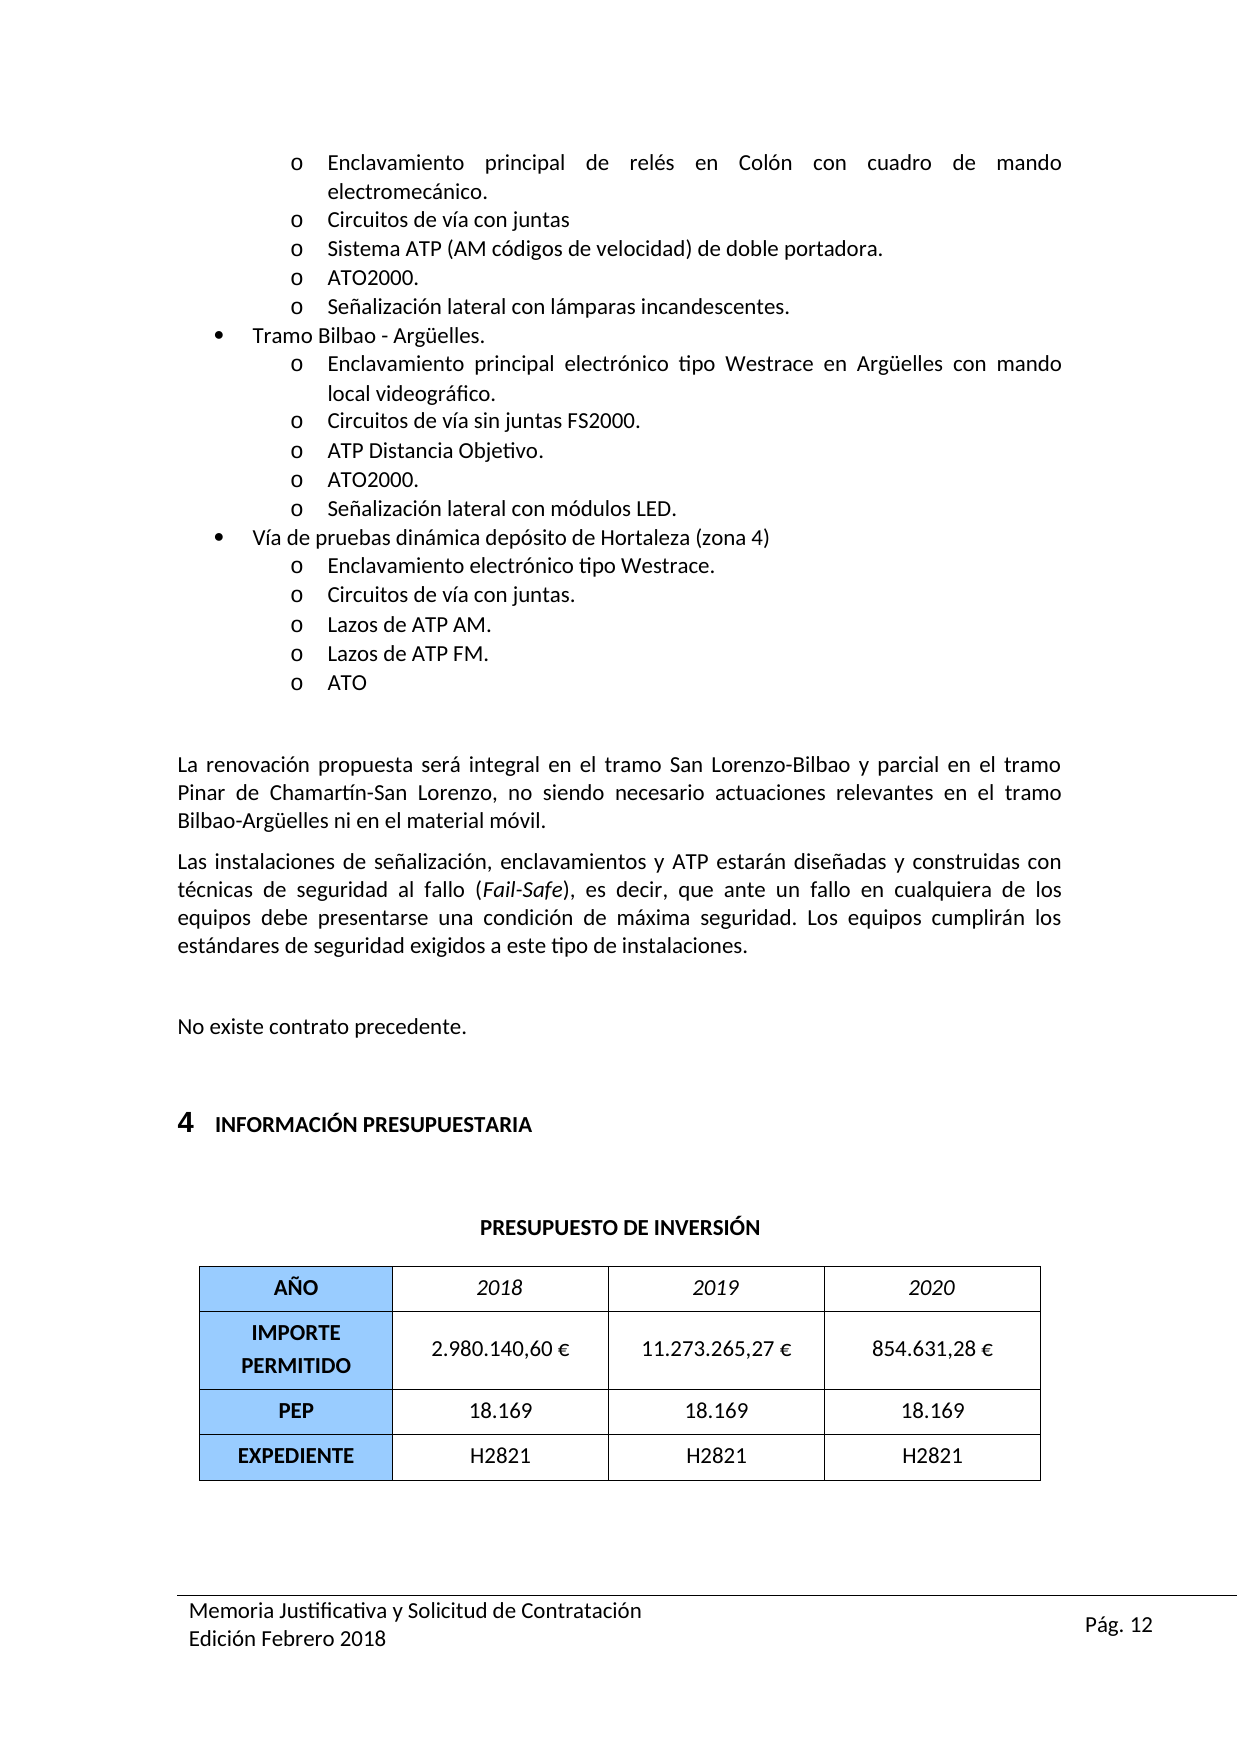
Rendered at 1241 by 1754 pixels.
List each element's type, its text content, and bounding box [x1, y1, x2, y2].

text No existe contrato precedente. [177, 1012, 1063, 1040]
list Señalización lateral con lámparas incandescentes. [290, 292, 1063, 321]
list Tramo Bilbao - Argüelles. [215, 321, 1063, 349]
list ATO2000. [290, 263, 1063, 292]
list Sistema ATP (AM códigos de velocidad) de doble portadora. [290, 234, 1063, 263]
table_cell IMPORTE PERMITIDO [200, 1312, 392, 1389]
table_cell 18.169 [825, 1390, 1040, 1434]
list Lazos de ATP FM. [290, 639, 1063, 668]
list Enclavamiento principal electrónico tipo Westrace en Argüelles con mando local videográfico. [290, 349, 1063, 407]
list Vía de pruebas dinámica depósito de Hortaleza (zona 4) [215, 523, 1063, 551]
text La renovación propuesta será integral en el tramo San Lorenzo-Bilbao y parcial en el tramo Pinar de Chamartín-San Lorenzo, no siendo necesario actuaciones relevantes en el tramo Bilbao-Argüelles ni en el material móvil. [177, 750, 1063, 834]
table_cell EXPEDIENTE [200, 1435, 392, 1480]
list Enclavamiento electrónico tipo Westrace. [290, 551, 1063, 581]
table_cell 854.631,28 € [825, 1312, 1040, 1389]
text INFORMACIÓN PRESUPUESTARIA [177, 1105, 1063, 1139]
table_header 2019 [609, 1267, 824, 1311]
table_cell H2821 [393, 1435, 608, 1480]
list Circuitos de vía con juntas [290, 205, 1063, 234]
text Las instalaciones de señalización, enclavamientos y ATP estarán diseñadas y construidas con técnicas de seguridad al fallo (Fail-Safe), es decir, que ante un fallo en cualquiera de los equipos debe presentarse una condición de máxima seguridad. Los equipos cumplirán los estándares de seguridad exigidos a este tipo de instalaciones. [177, 847, 1063, 959]
table_cell 18.169 [609, 1390, 824, 1434]
table_cell PEP [200, 1390, 392, 1434]
list Lazos de ATP AM. [290, 610, 1063, 639]
table_cell 18.169 [393, 1390, 608, 1434]
table_cell 11.273.265,27 € [609, 1312, 824, 1389]
text PRESUPUESTO DE INVERSIÓN [177, 1213, 1063, 1241]
table_header 2018 [393, 1267, 608, 1311]
table_cell 2.980.140,60 € [393, 1312, 608, 1389]
list ATO2000. [290, 465, 1063, 494]
list ATO [290, 668, 1063, 697]
list Señalización lateral con módulos LED. [290, 494, 1063, 523]
list ATP Distancia Objetivo. [290, 436, 1063, 465]
table_header 2020 [825, 1267, 1040, 1311]
list Circuitos de vía sin juntas FS2000. [290, 407, 1063, 436]
table_cell H2821 [825, 1435, 1040, 1480]
table_cell H2821 [609, 1435, 824, 1480]
list Enclavamiento principal de relés en Colón con cuadro de mando electromecánico. [290, 148, 1063, 205]
list Circuitos de vía con juntas. [290, 581, 1063, 610]
table_header AÑO [200, 1267, 392, 1311]
